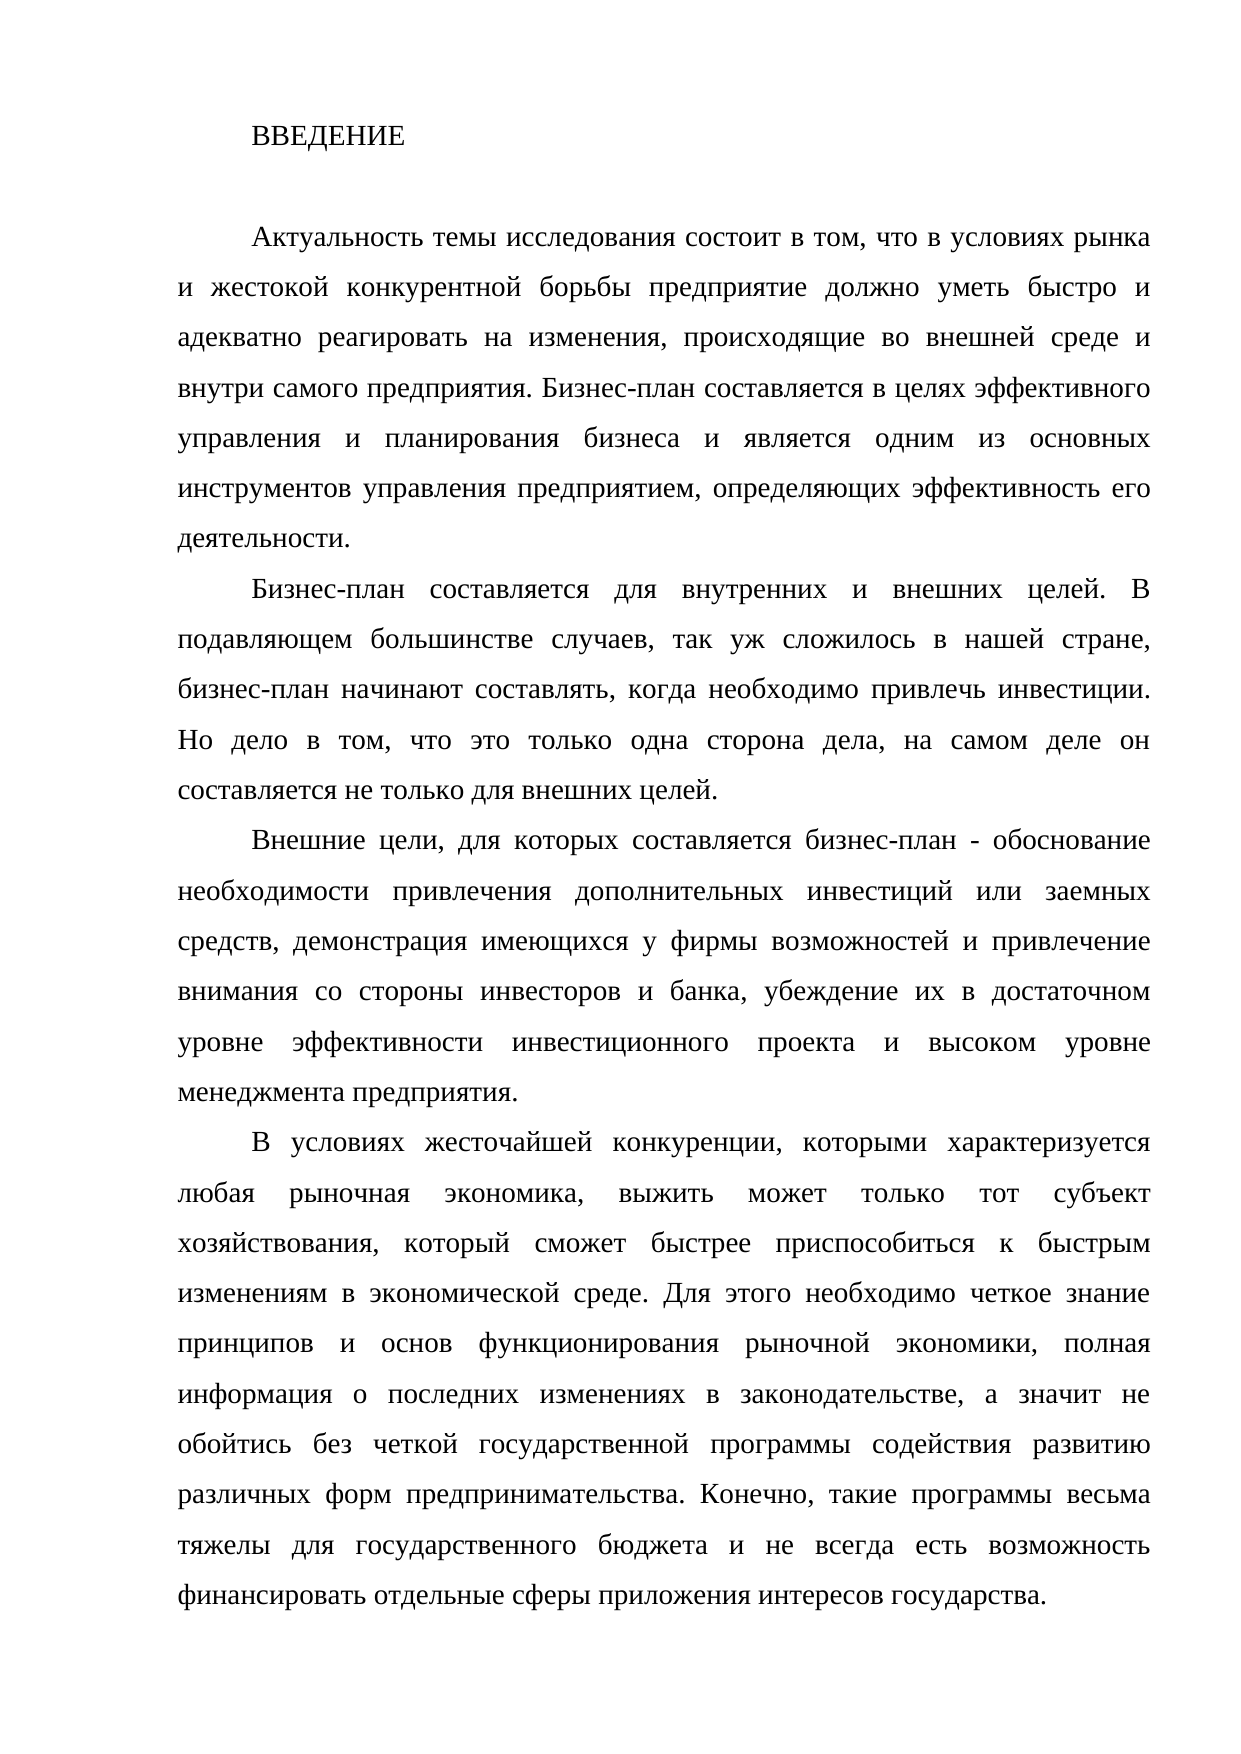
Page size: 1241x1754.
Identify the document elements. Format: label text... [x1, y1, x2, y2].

text Введение [177, 118, 1152, 152]
text Внешние цели, для которых составляется бизнес-план - обоснование необходимости привлечения дополнительных инвестиций или заемных средств, демонстрация имеющихся у фирмы возможностей и привлечение внимания со стороны инвесторов и банка, убеждение их в достаточном уровне эффективности инвестиционного проекта и высоком уровне менеджмента предприятия. [177, 822, 1152, 1108]
text В условиях жесточайшей конкуренции, которыми характеризуется любая рыночная экономика, выжить может только тот субъект хозяйствования, который сможет быстрее приспособиться к быстрым изменениям в экономической среде. Для этого необходимо четкое знание принципов и основ функционирования рыночной экономики, полная информация о последних изменениях в законодательстве, а значит не обойтись без четкой государственной программы содействия развитию различных форм предпринимательства. Конечно, такие программы весьма тяжелы для государственного бюджета и не всегда есть возможность финансировать отдельные сферы приложения интересов государства. [177, 1124, 1152, 1611]
text Бизнес-план составляется для внутренних и внешних целей. В подавляющем большинстве случаев, так уж сложилось в нашей стране, бизнес-план начинают составлять, когда необходимо привлечь инвестиции. Но дело в том, что это только одна сторона дела, на самом деле он составляется не только для внешних целей. [177, 571, 1152, 806]
text Актуальность темы исследования состоит в том, что в условиях рынка и жестокой конкурентной борьбы предприятие должно уметь быстро и адекватно реагировать на изменения, происходящие во внешней среде и внутри самого предприятия. Бизнес-план составляется в целях эффективного управления и планирования бизнеса и является одним из основных инструментов управления предприятием, определяющих эффективность его деятельности. [177, 219, 1152, 554]
